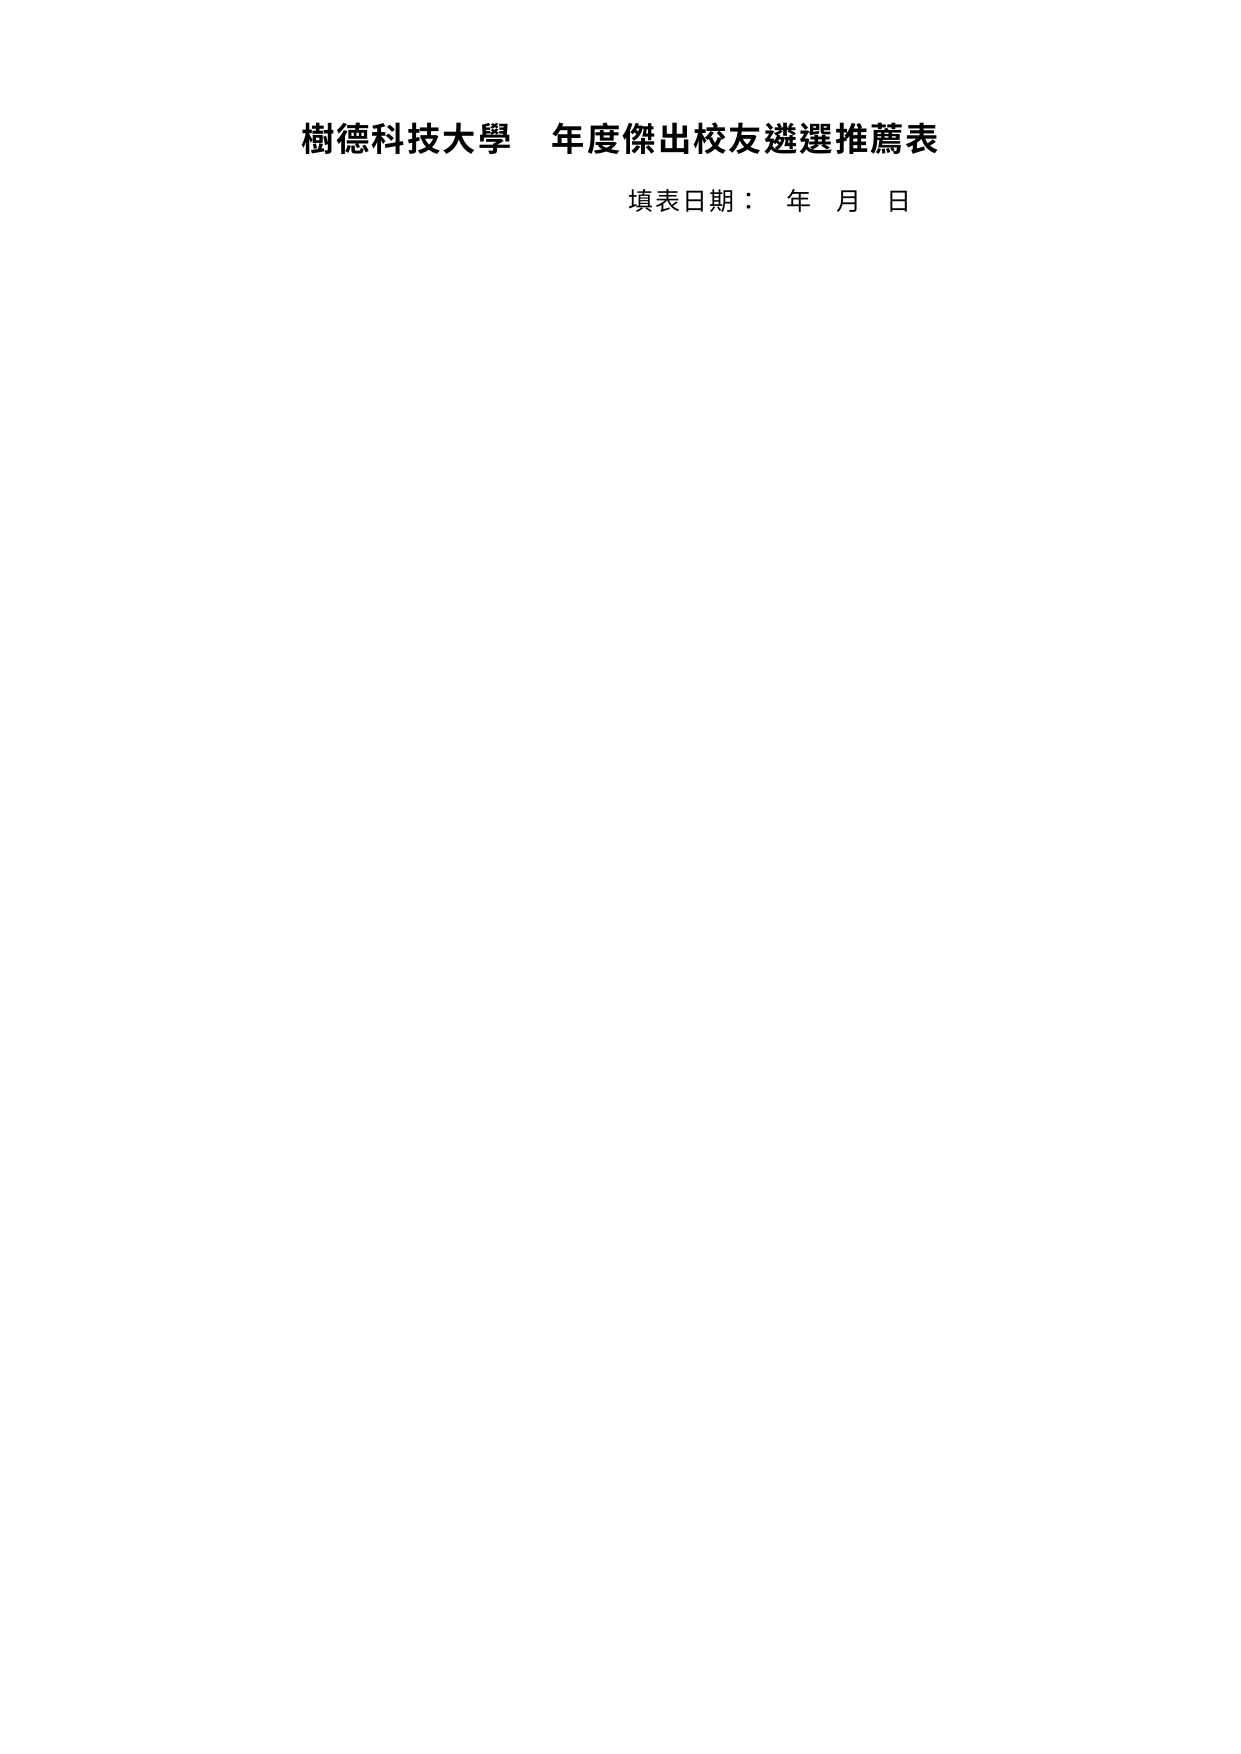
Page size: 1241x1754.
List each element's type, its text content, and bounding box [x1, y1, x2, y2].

text 樹德科技大學 年度傑出校友遴選推薦表 [136, 105, 1104, 168]
text 填表日期： 年 月 日 [136, 168, 1104, 230]
